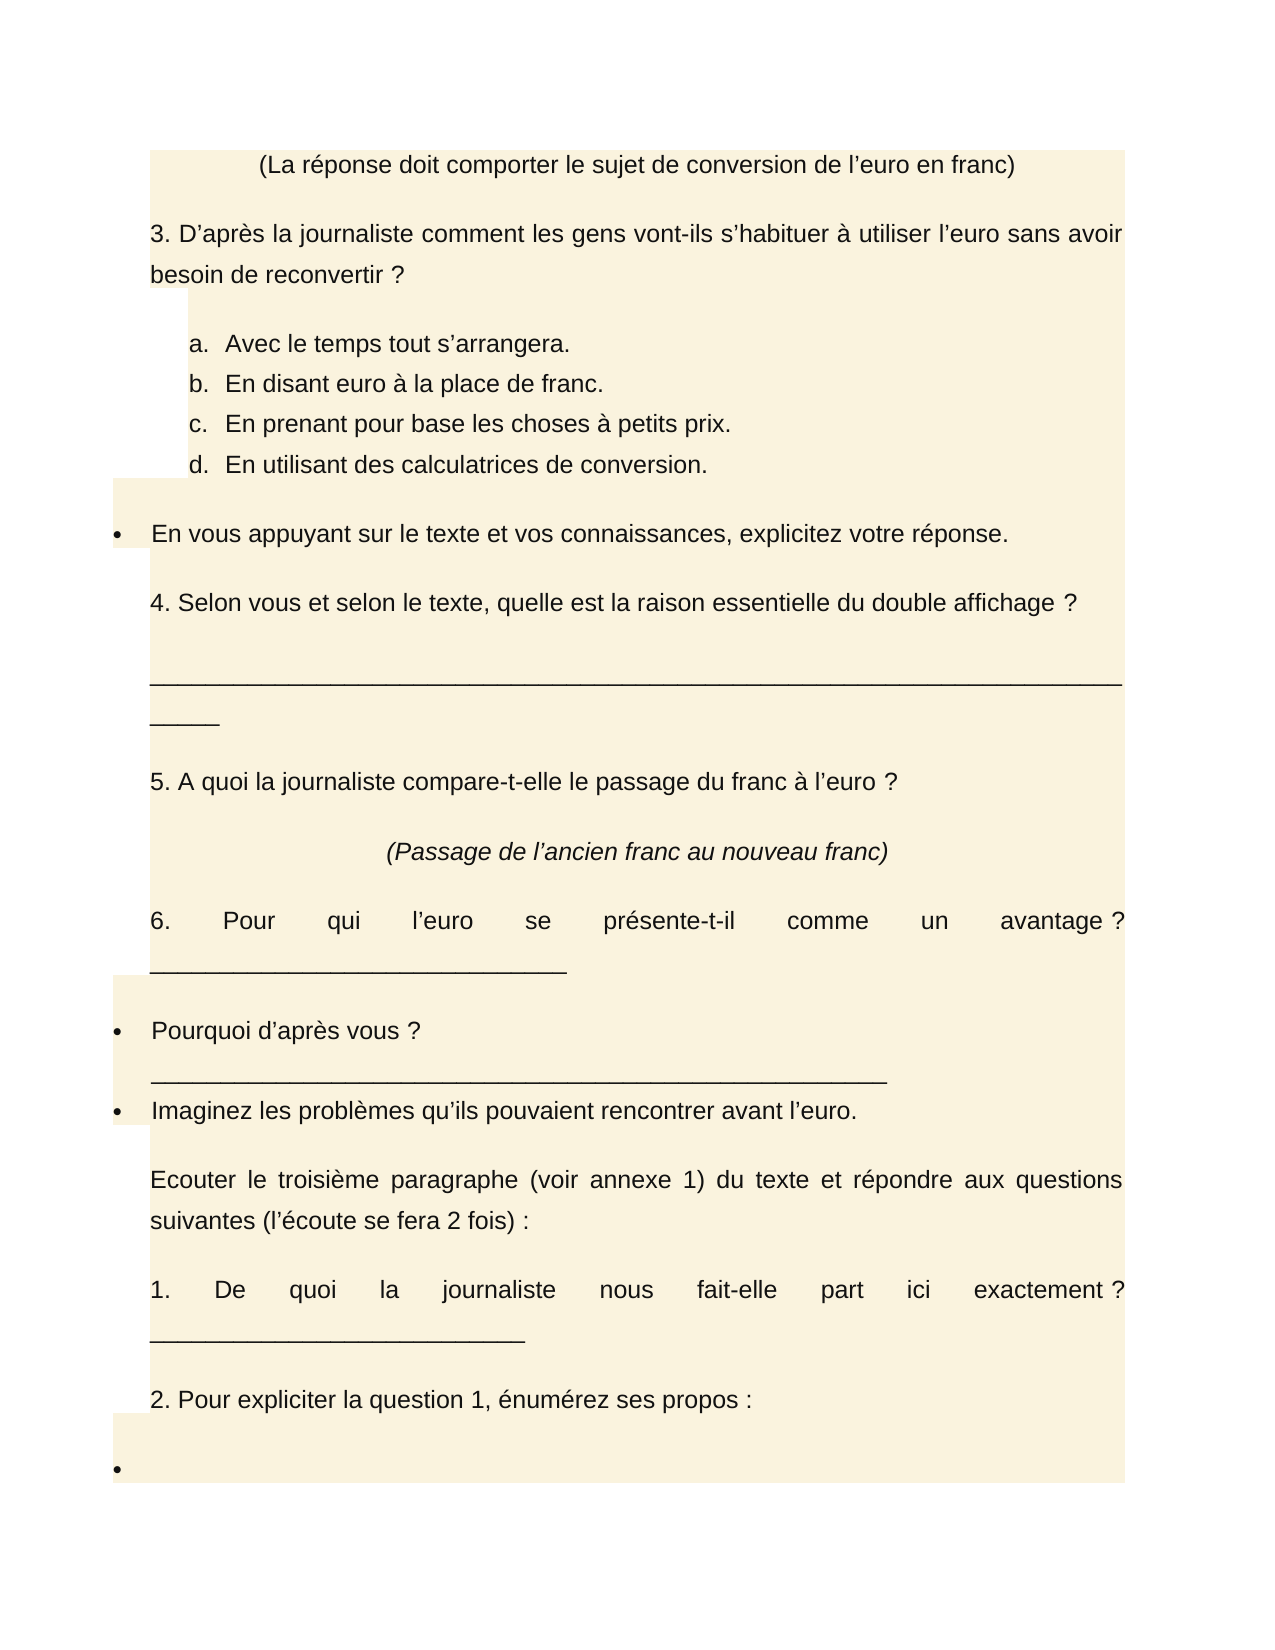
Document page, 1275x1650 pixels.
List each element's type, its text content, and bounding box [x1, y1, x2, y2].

text ___________________________________________________________________________ [150, 658, 1125, 727]
list En prenant pour base les choses à petits prix. [188, 409, 1125, 438]
list Pourquoi d’après vous ? _____________________________________________________ [113, 1016, 1125, 1084]
text 6. Pour qui l’euro se présente-t-il comme un avantage ? ______________________________ [150, 906, 1125, 975]
text (Passage de l’ancien franc au nouveau franc) [150, 837, 1125, 865]
list En vous appuyant sur le texte et vos connaissances, explicitez votre réponse. [113, 519, 1125, 548]
text 1. De quoi la journaliste nous fait-elle part ici exactement ? ___________________________ [150, 1275, 1125, 1344]
list Avec le temps tout s’arrangera. [188, 329, 1125, 358]
text 4. Selon vous et selon le texte, quelle est la raison essentielle du double affichage ? [150, 588, 1125, 617]
text (La réponse doit comporter le sujet de conversion de l’euro en franc) [150, 150, 1125, 179]
text 2. Pour expliciter la question 1, énumérez ses propos : [150, 1384, 1125, 1413]
text 5. A quoi la journaliste compare-t-elle le passage du franc à l’euro ? [150, 767, 1125, 796]
list En disant euro à la place de franc. [188, 369, 1125, 398]
text Ecouter le troisième paragraphe (voir annexe 1) du texte et répondre aux questions suivantes (l’écoute se fera 2 fois) : [150, 1165, 1125, 1234]
list En utilisant des calculatrices de conversion. [188, 449, 1125, 478]
list Imaginez les problèmes qu’ils pouvaient rencontrer avant l’euro. [113, 1096, 1125, 1125]
text 3. D’après la journaliste comment les gens vont-ils s’habituer à utiliser l’euro sans avoir besoin de reconvertir ? [150, 219, 1125, 288]
